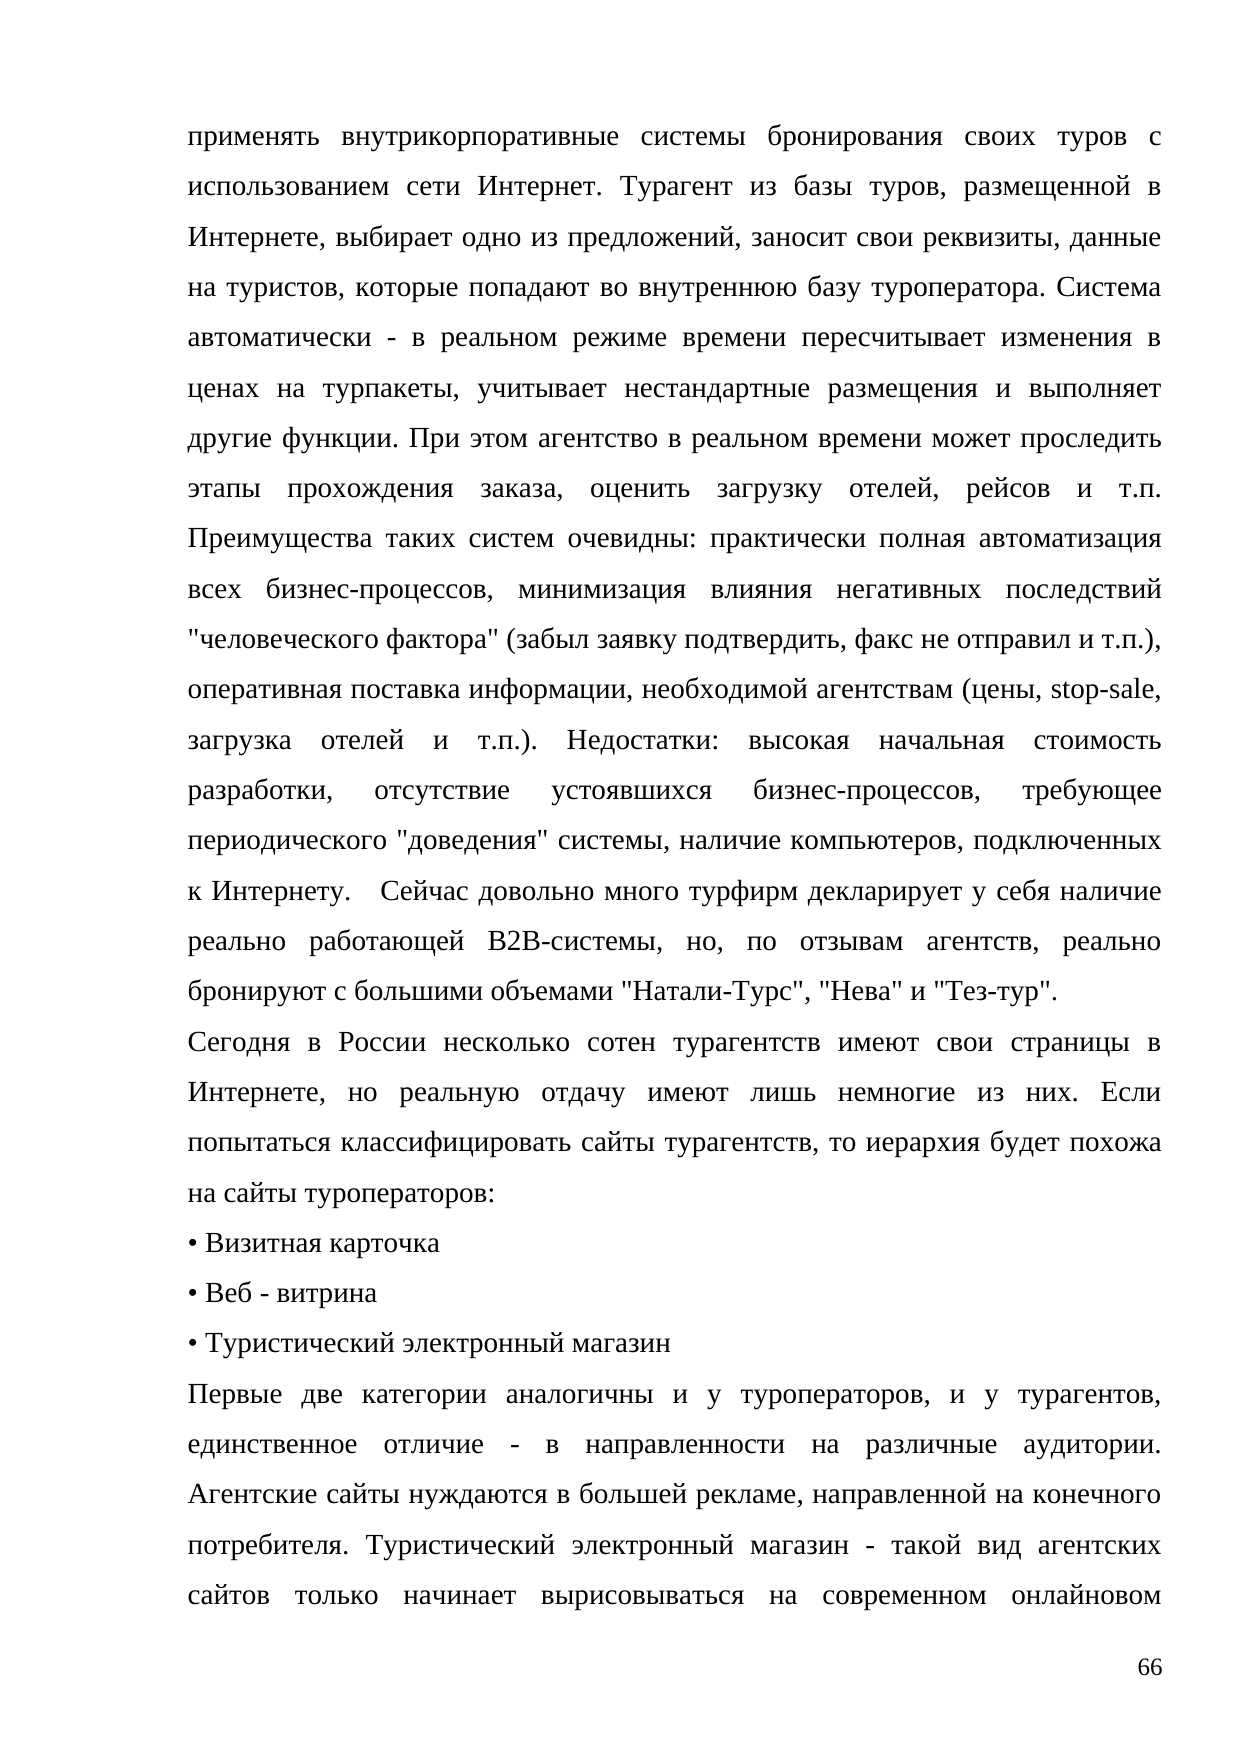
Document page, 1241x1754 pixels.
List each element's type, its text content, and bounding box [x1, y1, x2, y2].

text Сегодня в России несколько сотен турагентств имеют свои страницы в Интернете, но реальную отдачу имеют лишь немногие из них. Если попытаться классифицировать сайты турагентств, то иерархия будет похожа на сайты туроператоров: [187, 1024, 1162, 1208]
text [187, 118, 1162, 1007]
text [187, 1376, 1162, 1611]
text • Визитная карточка [187, 1225, 1162, 1258]
text • Туристический электронный магазин [187, 1326, 1162, 1359]
text • Веб - витрина [187, 1275, 1162, 1309]
